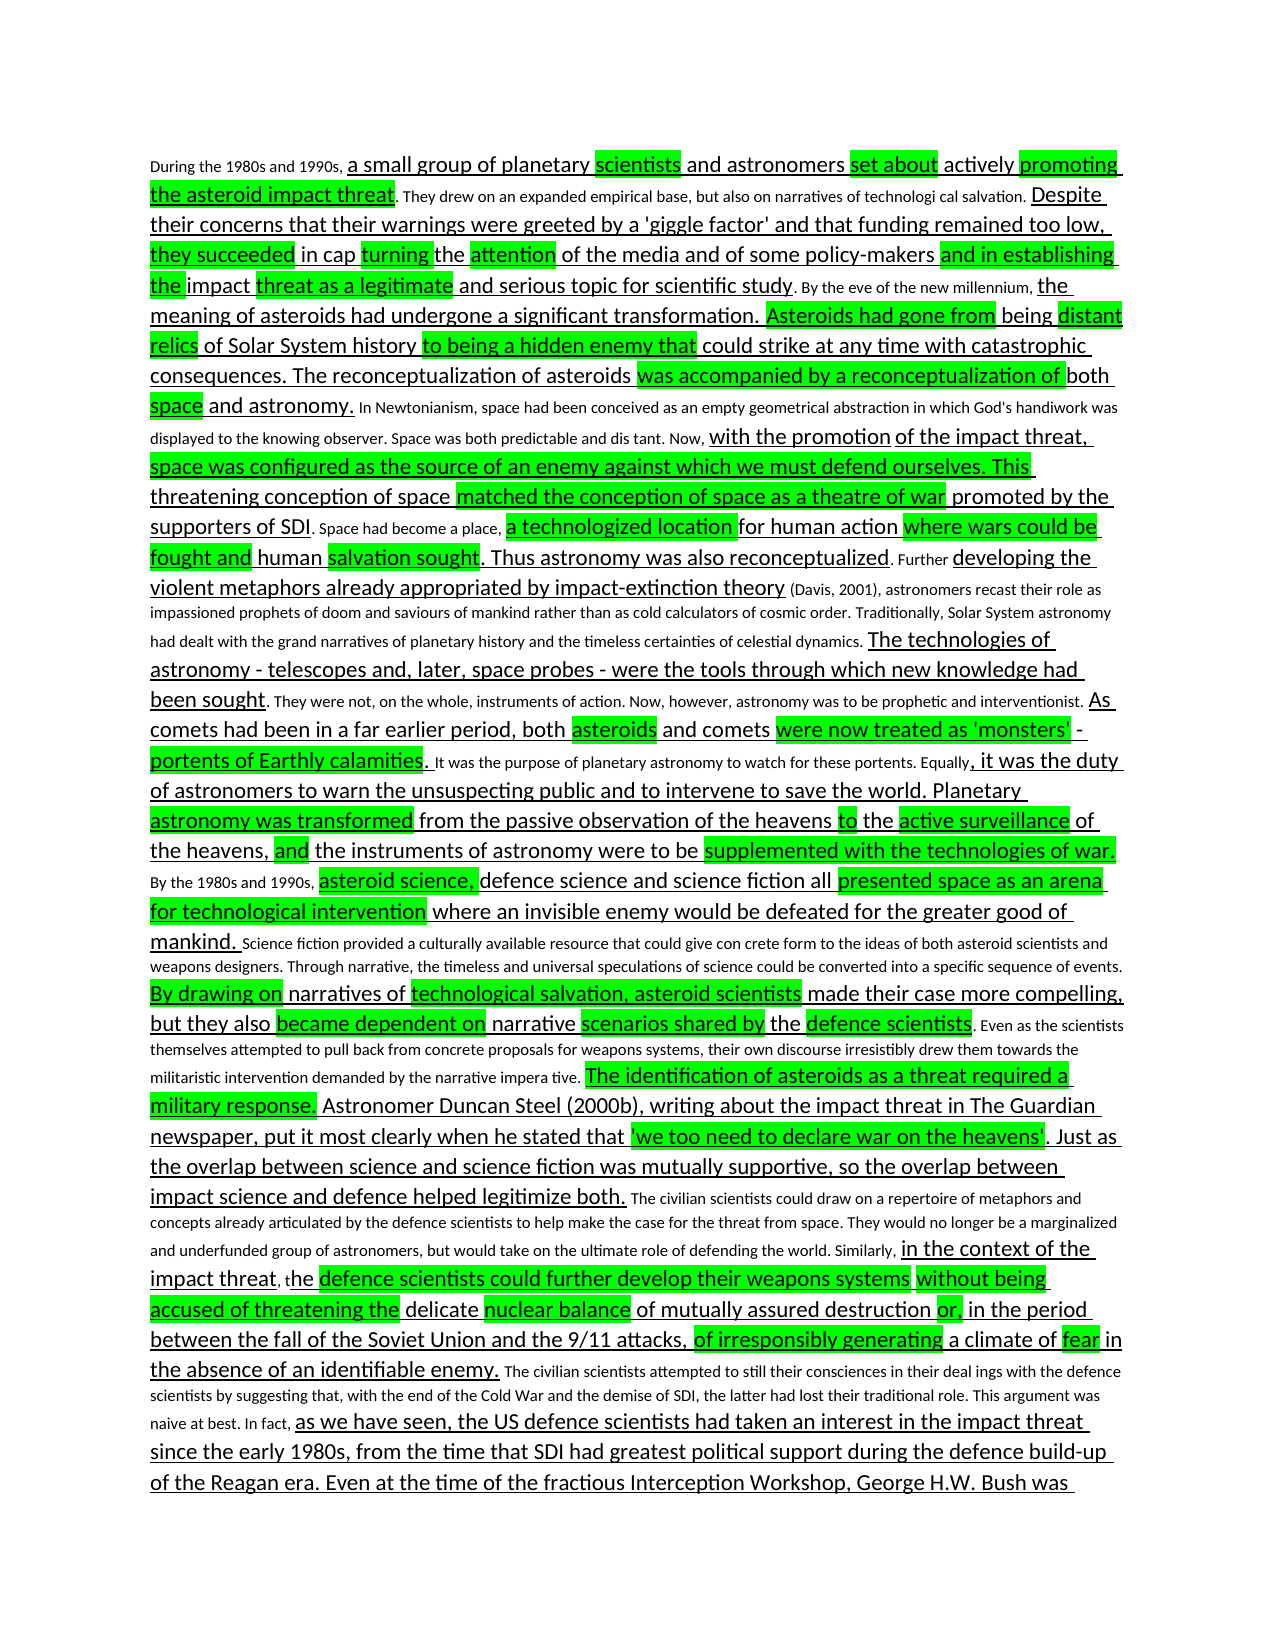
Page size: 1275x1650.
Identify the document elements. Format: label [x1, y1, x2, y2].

text [150, 150, 1125, 1496]
